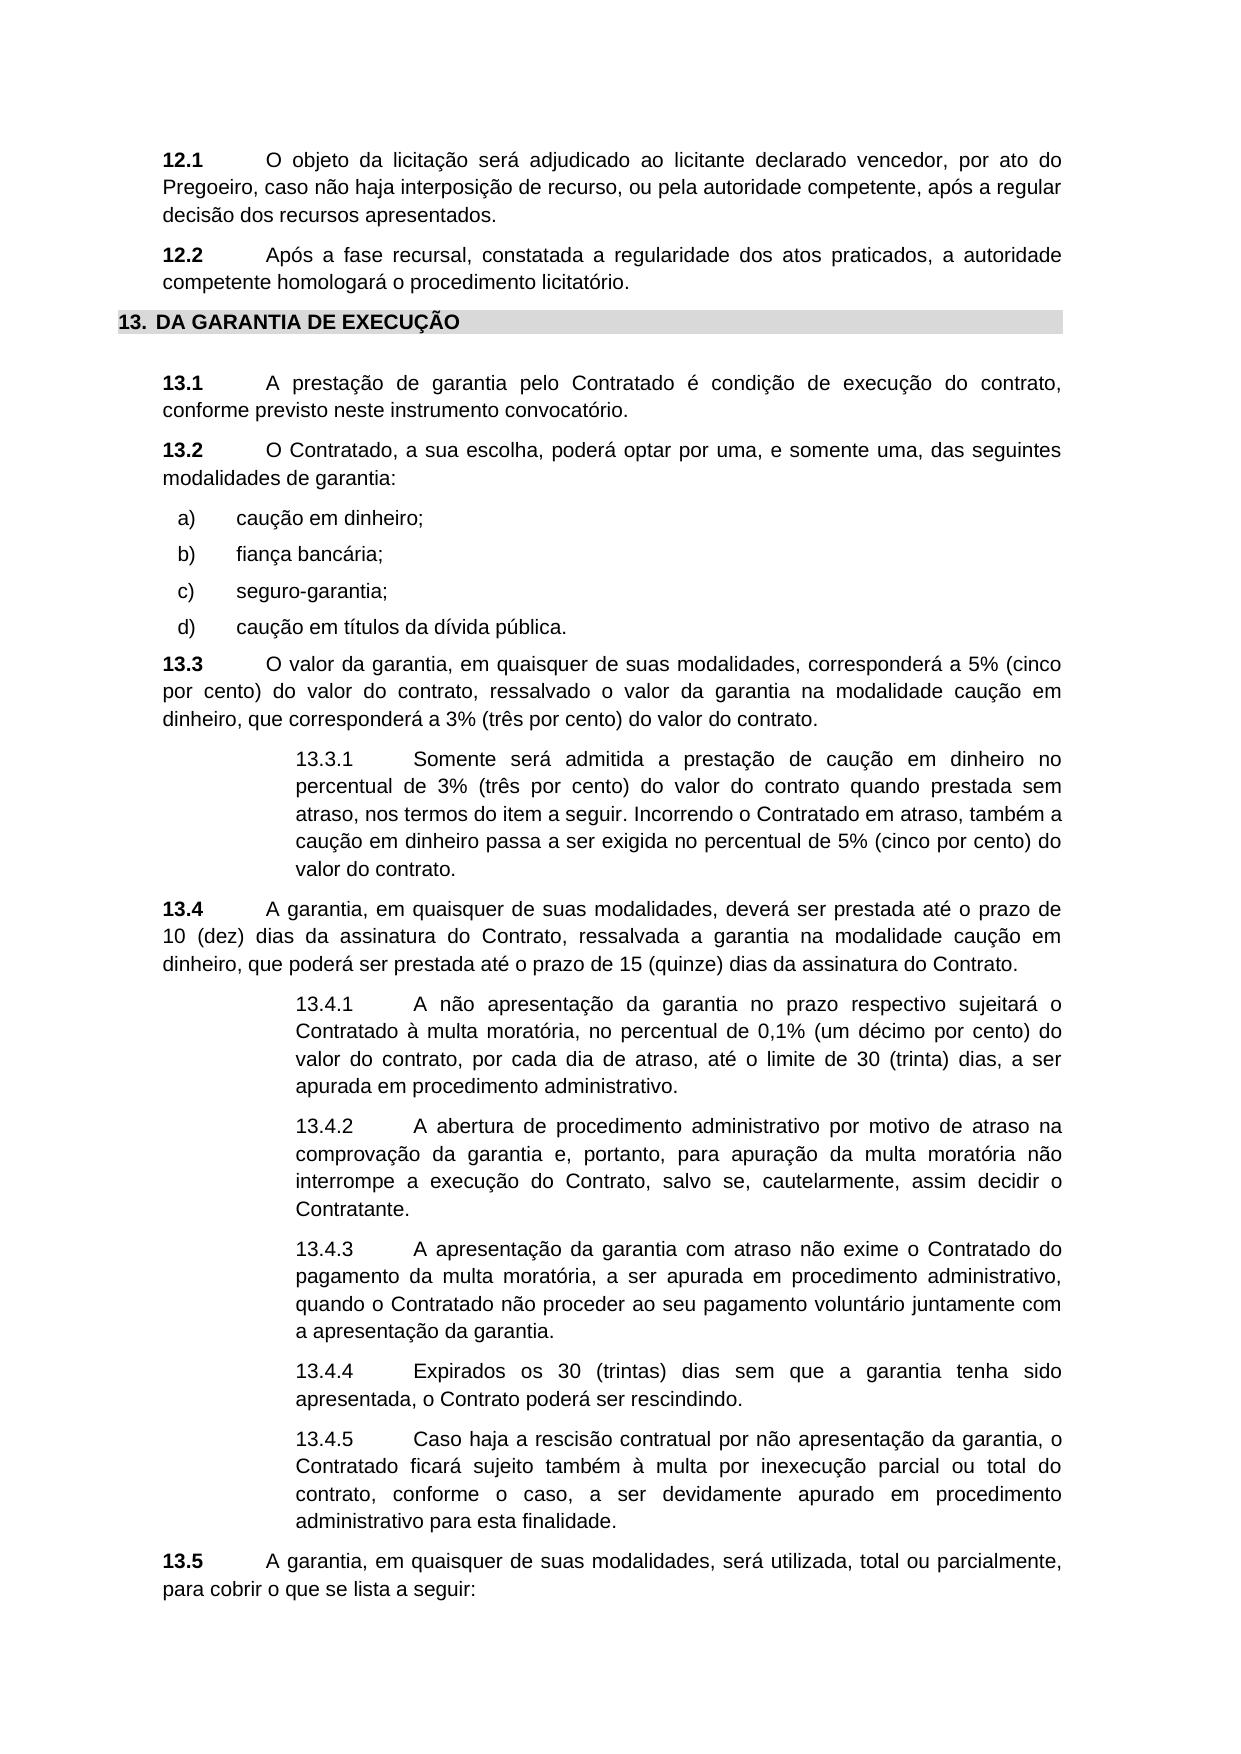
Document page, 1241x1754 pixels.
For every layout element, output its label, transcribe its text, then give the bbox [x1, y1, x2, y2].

list O valor da garantia, em quaisquer de suas modalidades, corresponderá a 5% (cinco por cento) do valor do contrato, ressalvado o valor da garantia na modalidade caução em dinheiro, que corresponderá a 3% (três por cento) do valor do contrato. [162, 651, 1063, 730]
list Somente será admitida a prestação de caução em dinheiro no percentual de 3% (três por cento) do valor do contrato quando prestada sem atraso, nos termos do item a seguir. Incorrendo o Contratado em atraso, também a caução em dinheiro passa a ser exigida no percentual de 5% (cinco por cento) do valor do contrato. [295, 746, 1063, 880]
list seguro-garantia; [177, 578, 1063, 602]
list A garantia, em quaisquer de suas modalidades, será utilizada, total ou parcialmente, para cobrir o que se lista a seguir: [162, 1549, 1063, 1600]
list O objeto da licitação será adjudicado ao licitante declarado vencedor, por ato do Pregoeiro, caso não haja interposição de recurso, ou pela autoridade competente, após a regular decisão dos recursos apresentados. [162, 148, 1063, 227]
list A não apresentação da garantia no prazo respectivo sujeitará o Contratado à multa moratória, no percentual de 0,1% (um décimo por cento) do valor do contrato, por cada dia de atraso, até o limite de 30 (trinta) dias, a ser apurada em procedimento administrativo. [295, 991, 1063, 1098]
list A apresentação da garantia com atraso não exime o Contratado do pagamento da multa moratória, a ser apurada em procedimento administrativo, quando o Contratado não proceder ao seu pagamento voluntário juntamente com a apresentação da garantia. [295, 1236, 1063, 1343]
list Após a fase recursal, constatada a regularidade dos atos praticados, a autoridade competente homologará o procedimento licitatório. [162, 243, 1063, 294]
list DA GARANTIA DE EXECUÇÃO [118, 310, 1063, 334]
list caução em dinheiro; [177, 506, 1063, 529]
list A prestação de garantia pelo Contratado é condição de execução do contrato, conforme previsto neste instrumento convocatório. [162, 371, 1063, 422]
list Expirados os 30 (trintas) dias sem que a garantia tenha sido apresentada, o Contrato poderá ser rescindindo. [295, 1359, 1063, 1410]
list Caso haja a rescisão contratual por não apresentação da garantia, o Contratado ficará sujeito também à multa por inexecução parcial ou total do contrato, conforme o caso, a ser devidamente apurado em procedimento administrativo para esta finalidade. [295, 1426, 1063, 1533]
list fiança bancária; [177, 542, 1063, 566]
list O Contratado, a sua escolha, poderá optar por uma, e somente uma, das seguintes modalidades de garantia: [162, 438, 1063, 489]
list A abertura de procedimento administrativo por motivo de atraso na comprovação da garantia e, portanto, para apuração da multa moratória não interrompe a execução do Contrato, salvo se, cautelarmente, assim decidir o Contratante. [295, 1114, 1063, 1220]
list A garantia, em quaisquer de suas modalidades, deverá ser prestada até o prazo de 10 (dez) dias da assinatura do Contrato, ressalvada a garantia na modalidade caução em dinheiro, que poderá ser prestada até o prazo de 15 (quinze) dias da assinatura do Contrato. [162, 896, 1063, 975]
list caução em títulos da dívida pública. [177, 615, 1063, 639]
